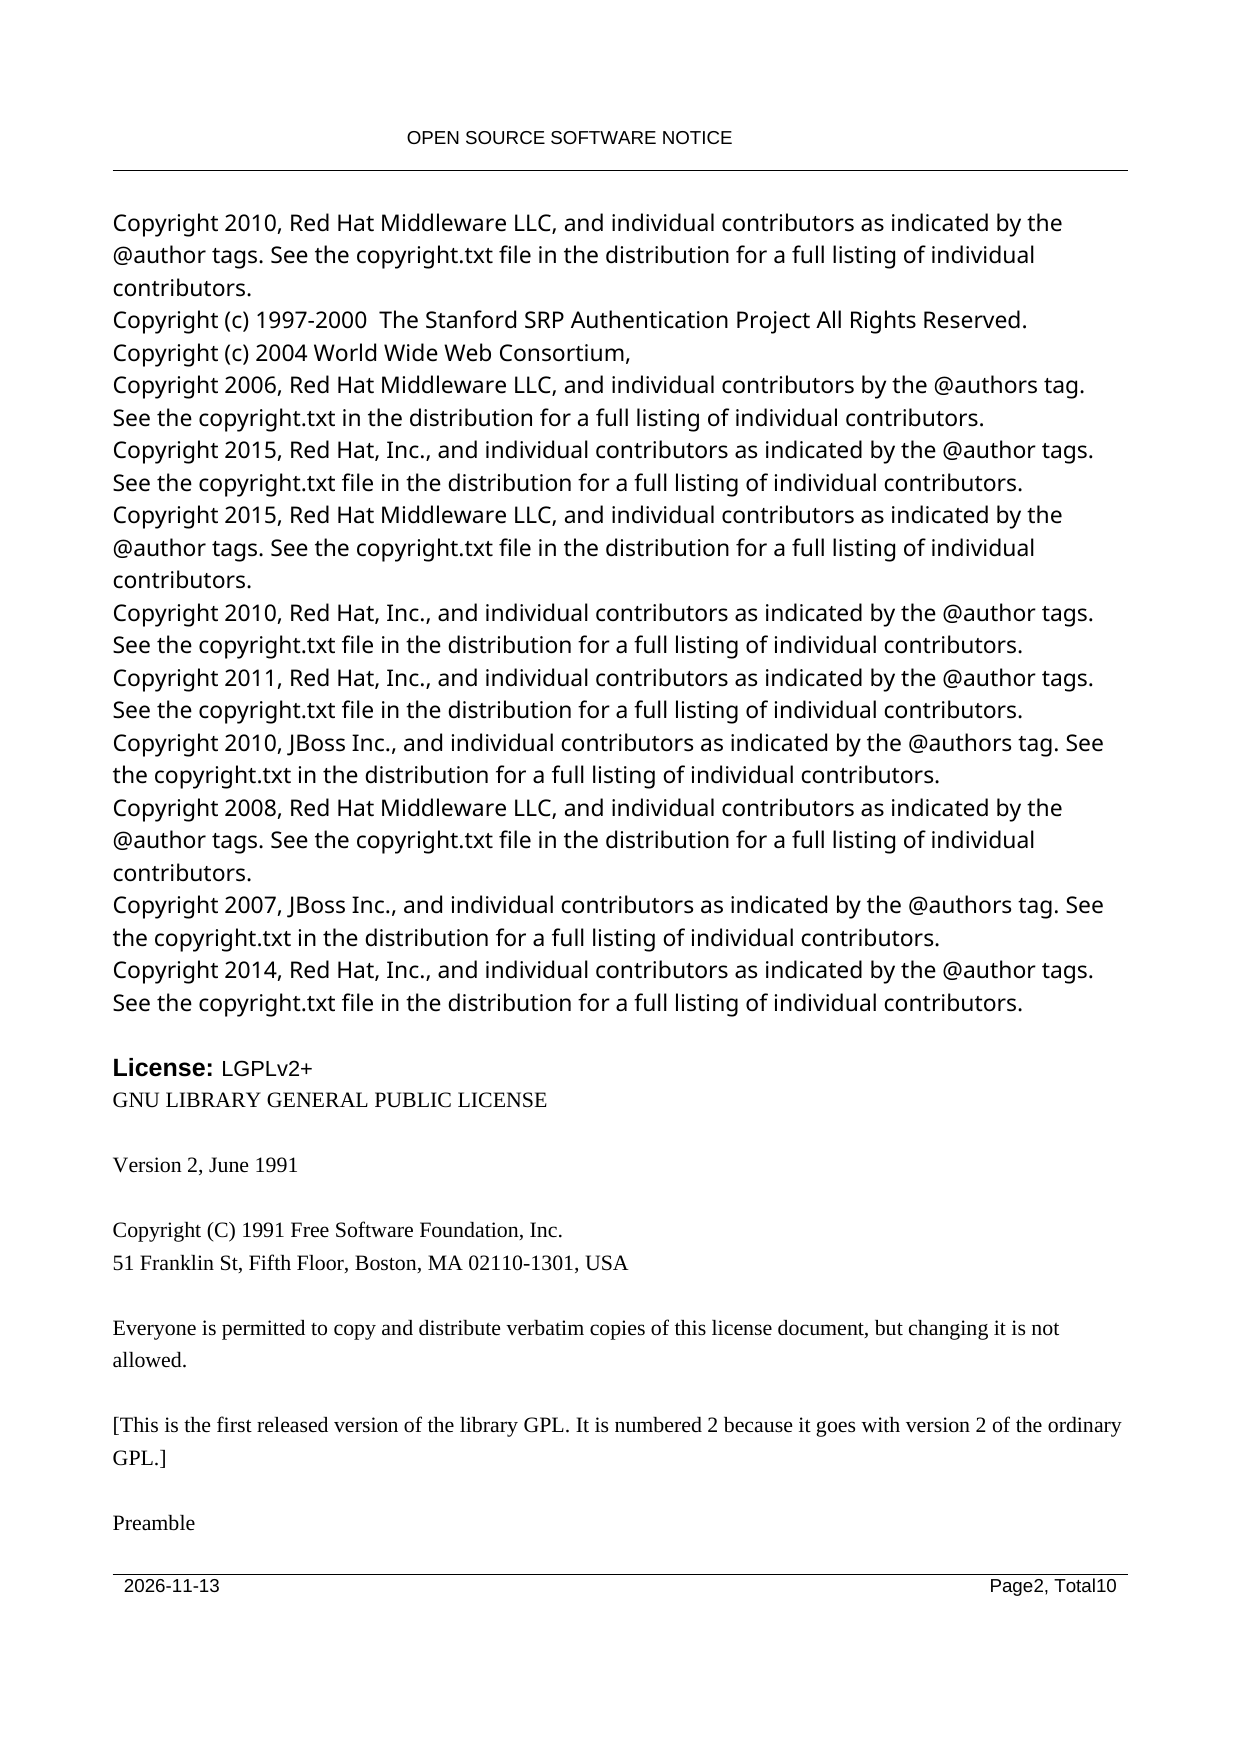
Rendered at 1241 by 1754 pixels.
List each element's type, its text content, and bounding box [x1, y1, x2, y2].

text License: LGPLv2+ [112, 1051, 1128, 1084]
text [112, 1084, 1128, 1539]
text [112, 206, 1128, 1051]
